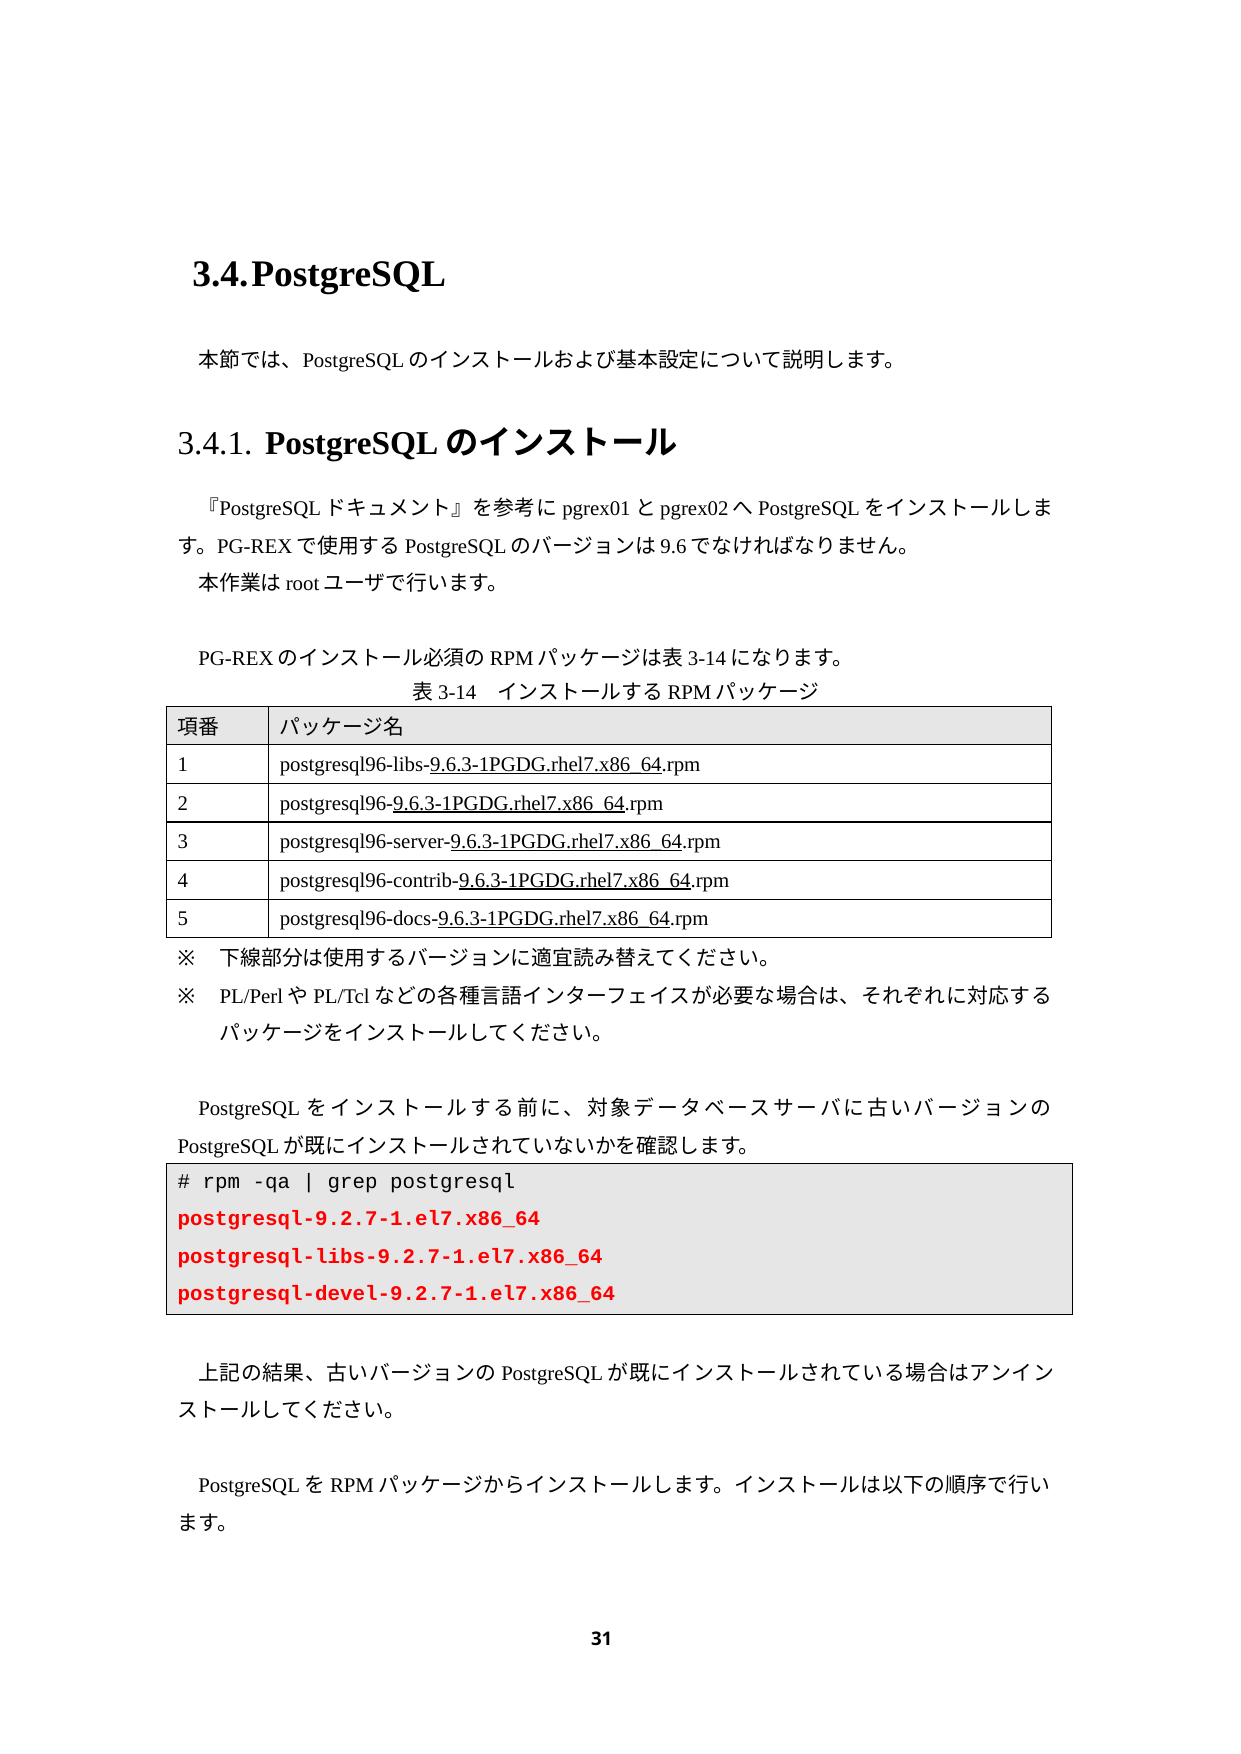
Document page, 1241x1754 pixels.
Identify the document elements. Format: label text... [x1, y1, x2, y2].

table_cell 3 [167, 823, 268, 860]
table_cell postgresql96-contrib-9.6.3-1PGDG.rhel7.x86_64.rpm [269, 861, 1051, 898]
table_header # rpm -qa | grep postgresql postgresql-9.2.7-1.el7.x86_64 postgresql-libs-9.2.7-1.el7.x86_64 postgresql-devel-9.2.7-1.el7.x86_64 [167, 1164, 1072, 1314]
table_cell 1 [167, 745, 268, 783]
list 下線部分は使用するバージョンに適宜読み替えてください。 [177, 938, 1054, 976]
text 表 3-4 インストールするRPMパッケージ [177, 676, 1054, 706]
table_cell postgresql96-libs-9.6.3-1PGDG.rhel7.x86_64.rpm [269, 745, 1051, 783]
text 上記の結果、古いバージョンのPostgreSQLが既にインストールされている場合はアンインストールしてください。 [177, 1353, 1054, 1428]
table_cell 5 [167, 900, 268, 937]
table_cell postgresql96-server-9.6.3-1PGDG.rhel7.x86_64.rpm [269, 823, 1051, 860]
table_cell postgresql96-9.6.3-1PGDG.rhel7.x86_64.rpm [269, 784, 1051, 821]
text PostgreSQLをRPMパッケージからインストールします。インストールは以下の順序で行います。 [177, 1465, 1054, 1540]
text PG-REXのインストール必須のRPMパッケージは表 3-4になります。 [177, 638, 1054, 676]
text 本作業はrootユーザで行います。 [177, 563, 1054, 601]
text PostgreSQLをインストールする前に、対象データベースサーバに古いバージョンのPostgreSQLが既にインストールされていないかを確認します。 [177, 1088, 1054, 1163]
text 本節では、PostgreSQLのインストールおよび基本設定について説明します。 [177, 340, 1054, 378]
subtitle PostgreSQL [192, 236, 1063, 311]
table_header パッケージ名 [269, 707, 1051, 744]
table_cell 2 [167, 784, 268, 821]
table_cell 4 [167, 861, 268, 898]
text 『PostgreSQLドキュメント』を参考にpgrex01とpgrex02へPostgreSQLをインストールします。PG-REXで使用するPostgreSQLのバージョンは9.6でなければなりません。 [177, 488, 1054, 563]
table_header 項番 [167, 707, 268, 744]
list PL/PerlやPL/Tclなどの各種言語インターフェイスが必要な場合は、それぞれに対応するパッケージをインストールしてください。 [177, 976, 1054, 1051]
subtitle PostgreSQLのインストール [177, 403, 1063, 478]
table_cell postgresql96-docs-9.6.3-1PGDG.rhel7.x86_64.rpm [269, 900, 1051, 937]
